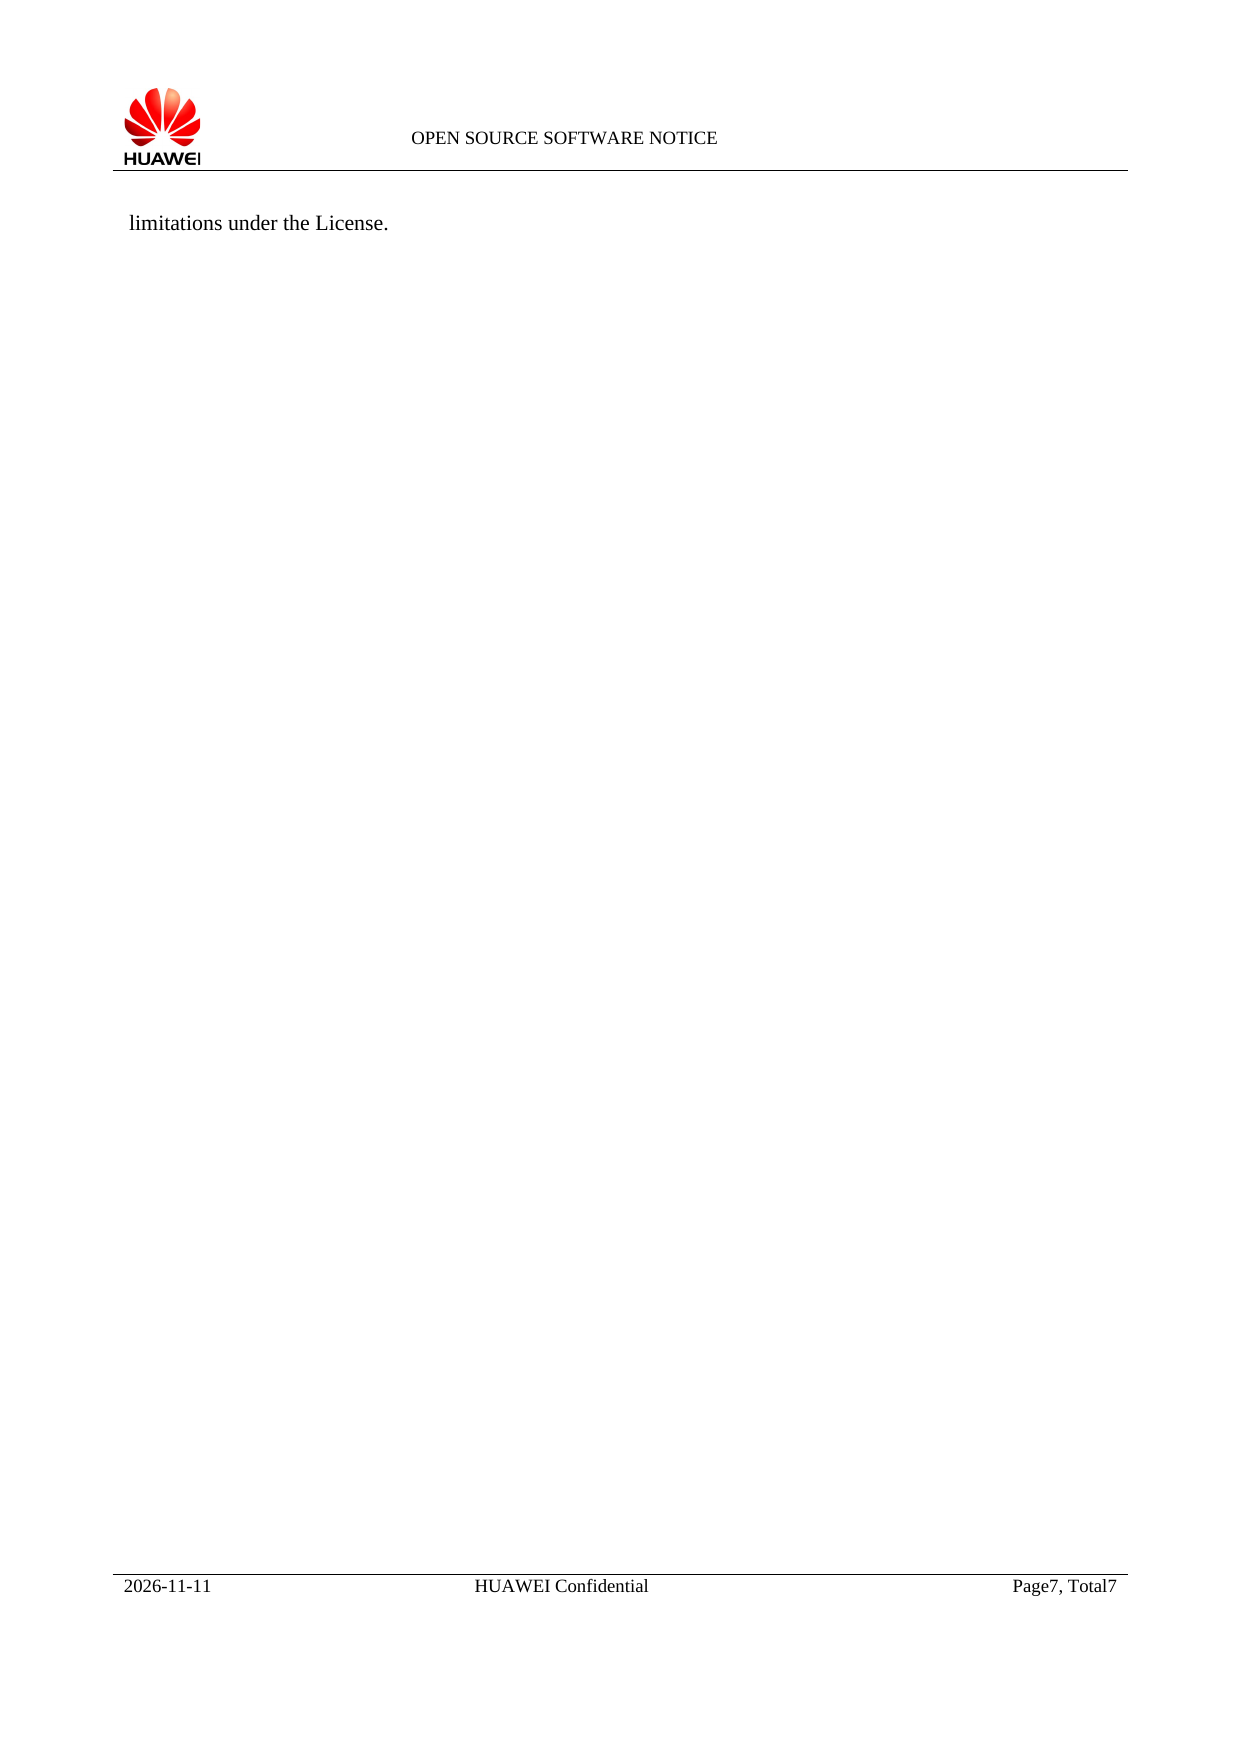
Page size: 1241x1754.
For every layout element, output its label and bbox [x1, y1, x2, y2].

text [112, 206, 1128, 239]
picture [124, 88, 201, 165]
